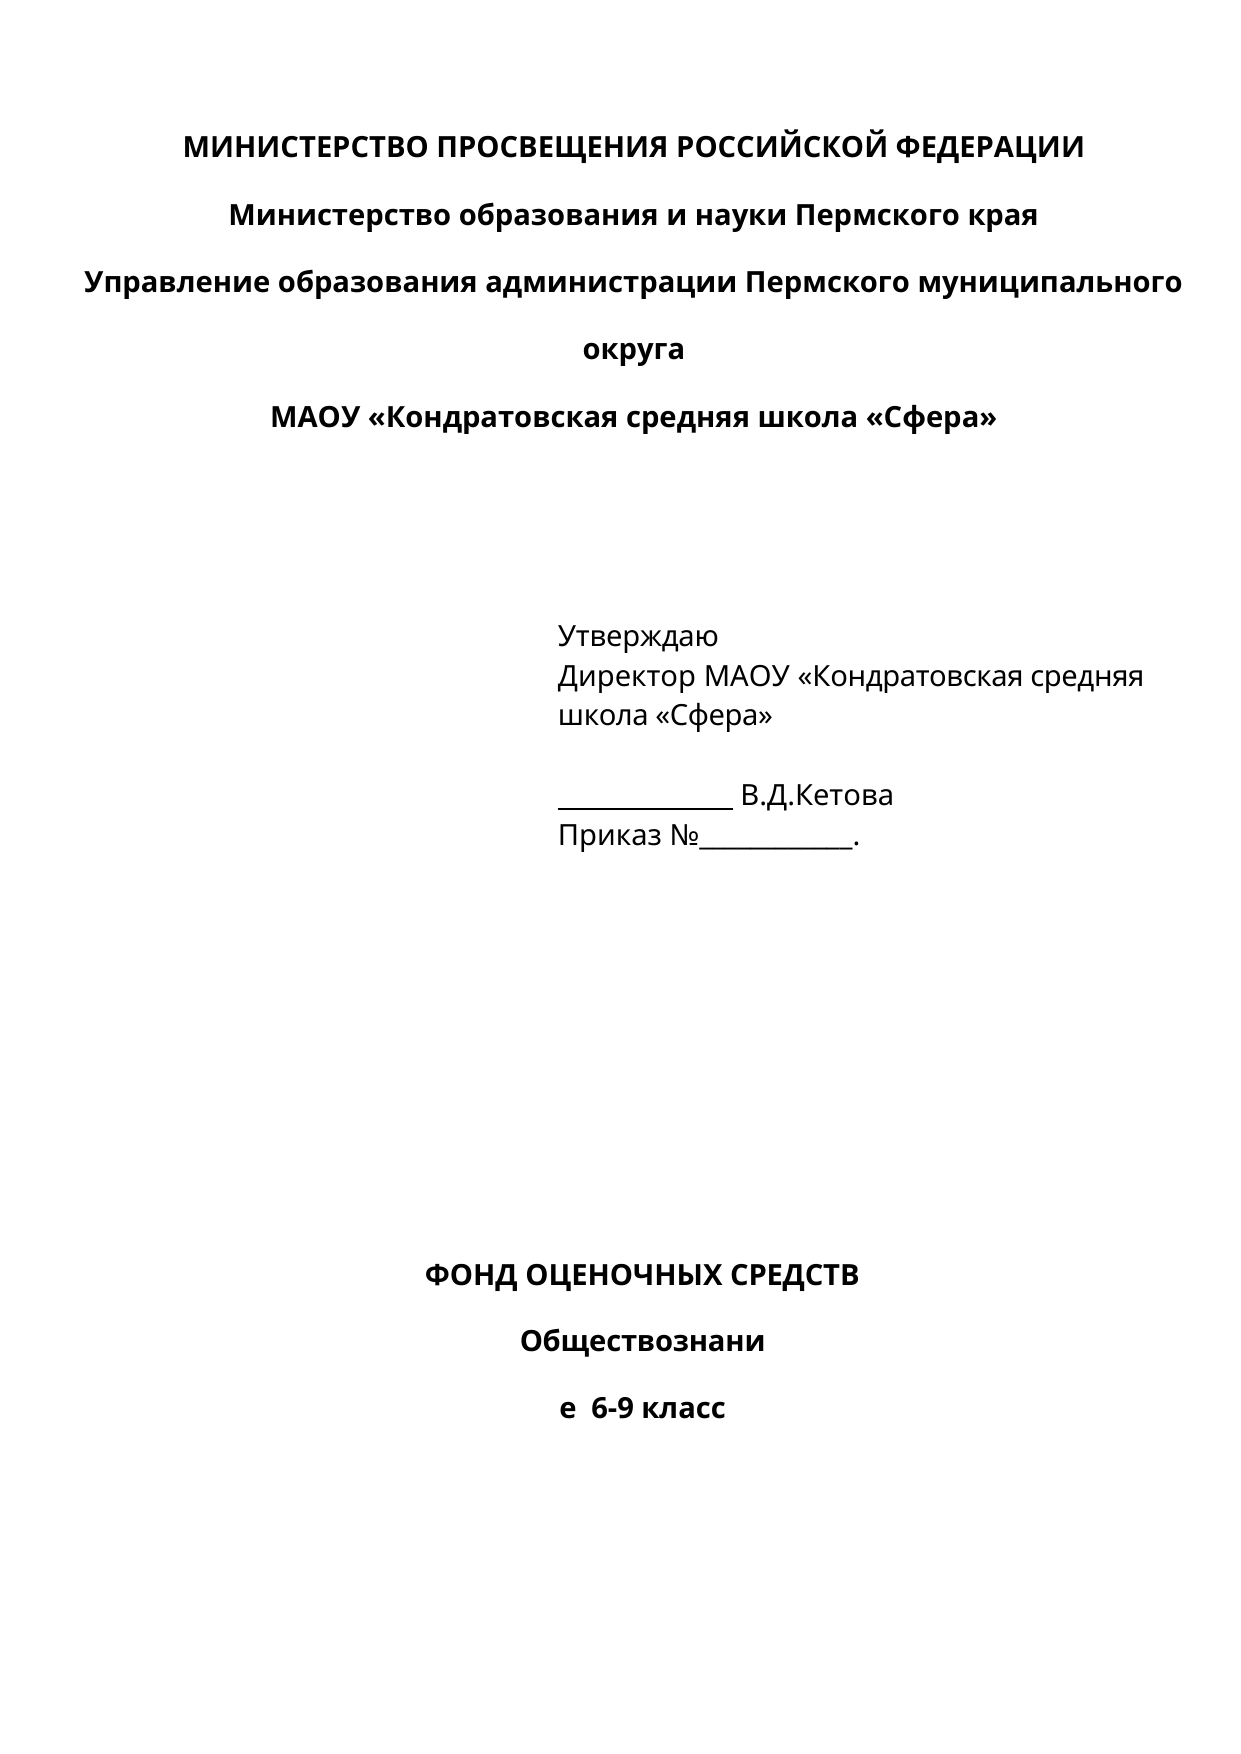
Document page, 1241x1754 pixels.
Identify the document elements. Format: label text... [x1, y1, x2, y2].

title Обществознание 6-9 класс [516, 1320, 769, 1427]
text Приказ №____________. [558, 814, 1056, 853]
text В.Д.Кетова [558, 774, 1056, 814]
text Министерство образования и науки Пермского края [57, 194, 1211, 233]
text Управление образования администрации Пермского муниципального округа [57, 261, 1211, 368]
text МАОУ «Кондратовская средняя школа «Сфера» [57, 396, 1211, 436]
text Директор МАОУ «Кондратовская средняя школа «Сфера» [558, 655, 1211, 734]
text МИНИСТЕРСТВО ПРОСВЕЩЕНИЯ РОССИЙСКОЙ ФЕДЕРАЦИИ [57, 126, 1211, 166]
title ФОНД ОЦЕНОЧНЫХ СРЕДСТВ [88, 1254, 1196, 1294]
text Утверждаю [558, 615, 1211, 655]
